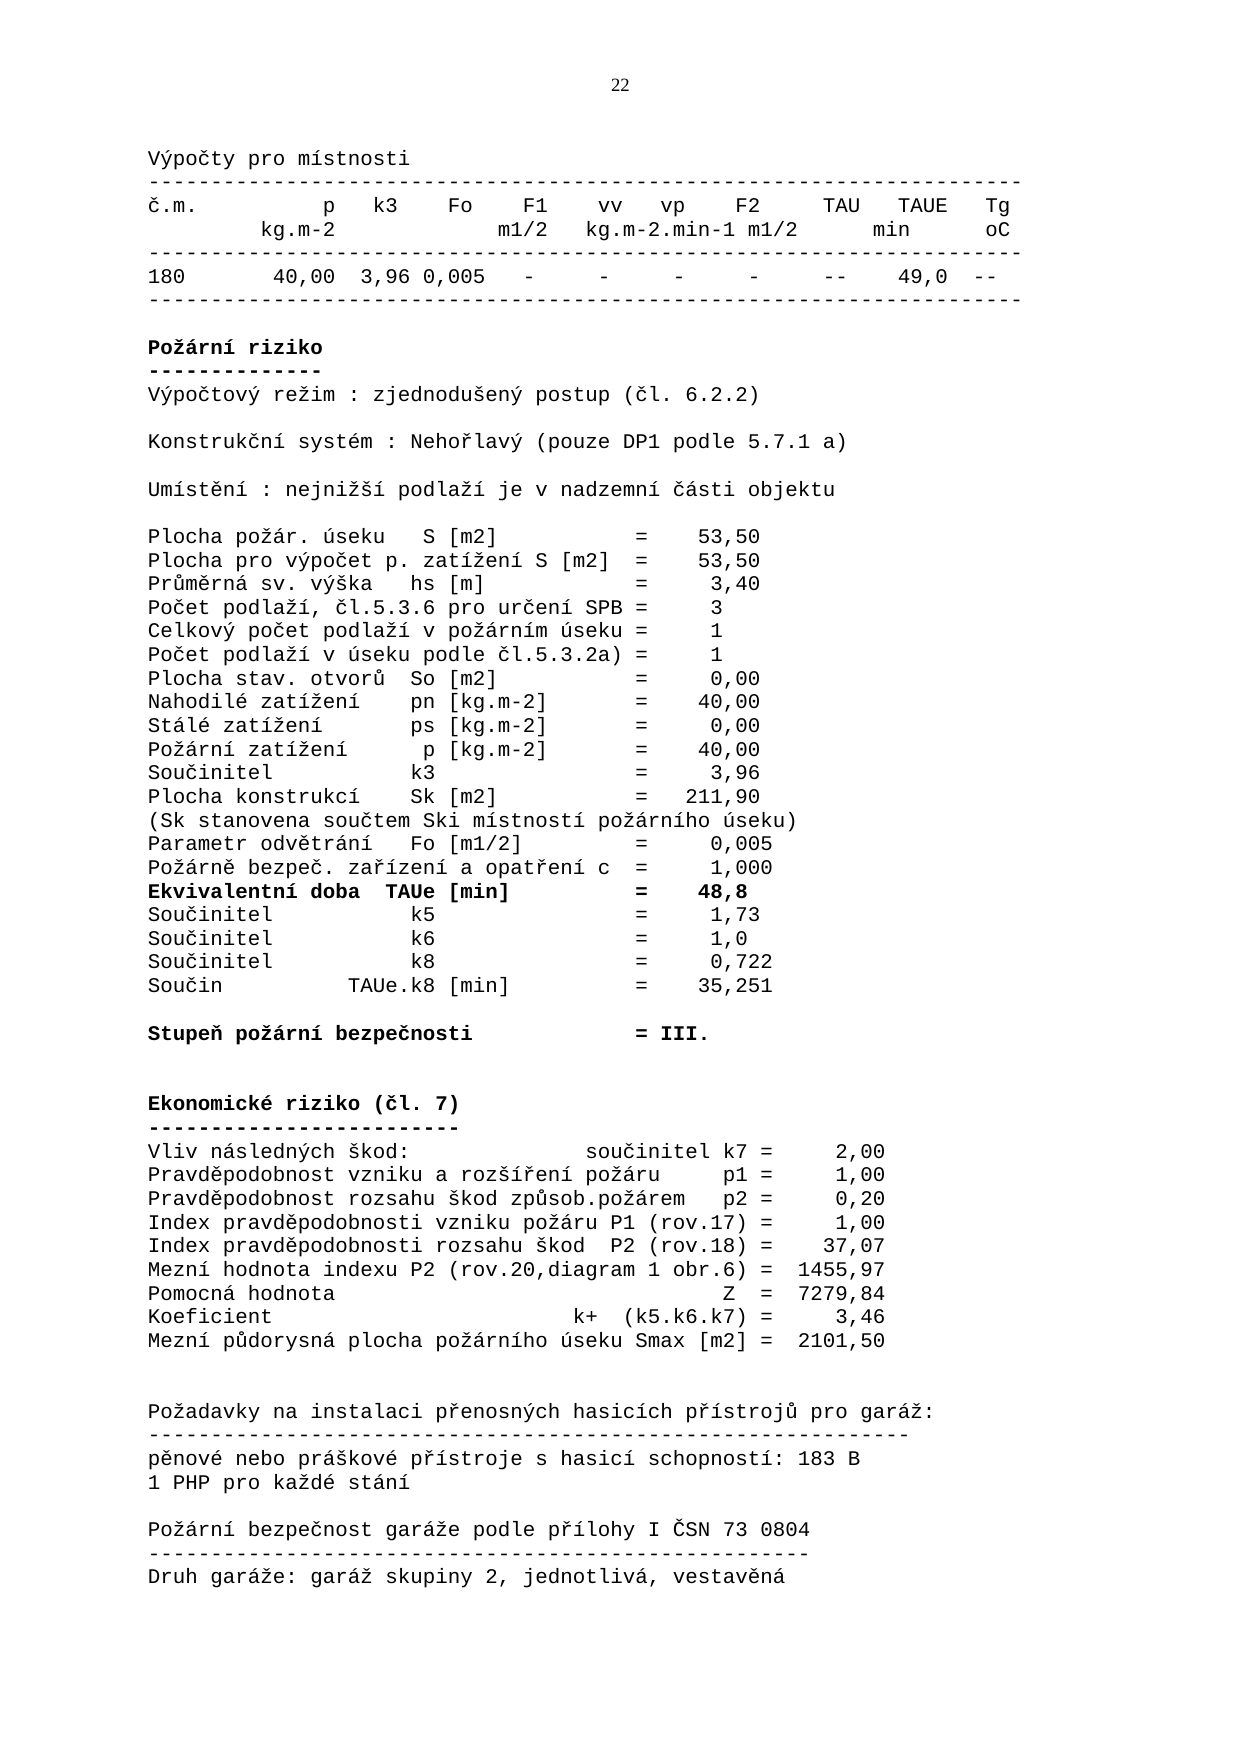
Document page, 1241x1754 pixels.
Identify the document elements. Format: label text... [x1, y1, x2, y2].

text (Sk stanovena součtem Ski místností požárního úseku) [148, 810, 1093, 833]
text ---------------------------------------------------------------------- [148, 289, 1093, 313]
text Stupeň požární bezpečnosti = III. [148, 1022, 1093, 1046]
text Ekonomické riziko (čl. 7) [148, 1093, 1093, 1117]
text Požadavky na instalaci přenosných hasicích přístrojů pro garáž: [148, 1401, 1093, 1424]
text Požární riziko [148, 337, 1093, 360]
text č.m. p k3 Fo F1 vv vp F2 TAU TAUE Tg [148, 195, 1093, 218]
text Součinitel k6 = 1,0 [148, 928, 1093, 952]
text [148, 171, 1093, 195]
text 1 PHP pro každé stání [148, 1472, 1093, 1495]
text Výpočty pro místnosti [148, 148, 1093, 171]
text Pravděpodobnost rozsahu škod způsob.požárem p2 = 0,20 [148, 1188, 1093, 1212]
text pěnové nebo práškové přístroje s hasicí schopností: 183 B [148, 1448, 1093, 1472]
text Umístění : nejnižší podlaží je v nadzemní části objektu [148, 479, 1093, 502]
text Ekvivalentní doba TAUe [min] = 48,8 [148, 881, 1093, 904]
text 180 40,00 3,96 0,005 - - - - -- 49,0 -- [148, 266, 1093, 289]
text Celkový počet podlaží v požárním úseku = 1 [148, 621, 1093, 644]
text Index pravděpodobnosti vzniku požáru P1 (rov.17) = 1,00 [148, 1212, 1093, 1235]
text Počet podlaží v úseku podle čl.5.3.2a) = 1 [148, 644, 1093, 668]
text Plocha konstrukcí Sk [m2] = 211,90 [148, 786, 1093, 810]
text Průměrná sv. výška hs [m] = 3,40 [148, 573, 1093, 597]
text kg.m-2 m1/2 kg.m-2.min-1 m1/2 min oC [148, 218, 1093, 242]
text Koeficient k+ (k5.k6.k7) = 3,46 [148, 1306, 1093, 1330]
text Vliv následných škod: součinitel k7 = 2,00 [148, 1141, 1093, 1164]
text ---------------------------------------------------------------------- [148, 242, 1093, 266]
text Druh garáže: garáž skupiny 2, jednotlivá, vestavěná [148, 1566, 1093, 1590]
text Plocha požár. úseku S [m2] = 53,50 [148, 526, 1093, 549]
text Index pravděpodobnosti rozsahu škod P2 (rov.18) = 37,07 [148, 1235, 1093, 1259]
text Požární bezpečnost garáže podle přílohy I ČSN 73 0804 [148, 1519, 1093, 1543]
text Součinitel k8 = 0,722 [148, 952, 1093, 975]
text Pomocná hodnota Z = 7279,84 [148, 1283, 1093, 1306]
text Parametr odvětrání Fo [m1/2] = 0,005 [148, 833, 1093, 857]
text Součin TAUe.k8 [min] = 35,251 [148, 975, 1093, 999]
text Pravděpodobnost vzniku a rozšíření požáru p1 = 1,00 [148, 1164, 1093, 1188]
text -------------- [148, 360, 1093, 384]
text Součinitel k5 = 1,73 [148, 904, 1093, 928]
text ------------------------- [148, 1117, 1093, 1141]
text Součinitel k3 = 3,96 [148, 762, 1093, 786]
text Mezní půdorysná plocha požárního úseku Smax [m2] = 2101,50 [148, 1330, 1093, 1353]
text Počet podlaží, čl.5.3.6 pro určení SPB = 3 [148, 597, 1093, 621]
text Konstrukční systém : Nehořlavý (pouze DP1 podle 5.7.1 a) [148, 431, 1093, 455]
text Požární zatížení p [kg.m-2] = 40,00 [148, 739, 1093, 762]
text ------------------------------------------------------------- [148, 1424, 1093, 1448]
text Mezní hodnota indexu P2 (rov.20,diagram 1 obr.6) = 1455,97 [148, 1259, 1093, 1283]
text Výpočtový režim : zjednodušený postup (čl. 6.2.2) [148, 384, 1093, 408]
text Plocha pro výpočet p. zatížení S [m2] = 53,50 [148, 549, 1093, 573]
text ----------------------------------------------------- [148, 1543, 1093, 1566]
text Požárně bezpeč. zařízení a opatření c = 1,000 [148, 857, 1093, 881]
text Nahodilé zatížení pn [kg.m-2] = 40,00 [148, 691, 1093, 715]
text Stálé zatížení ps [kg.m-2] = 0,00 [148, 715, 1093, 739]
text Plocha stav. otvorů So [m2] = 0,00 [148, 668, 1093, 691]
